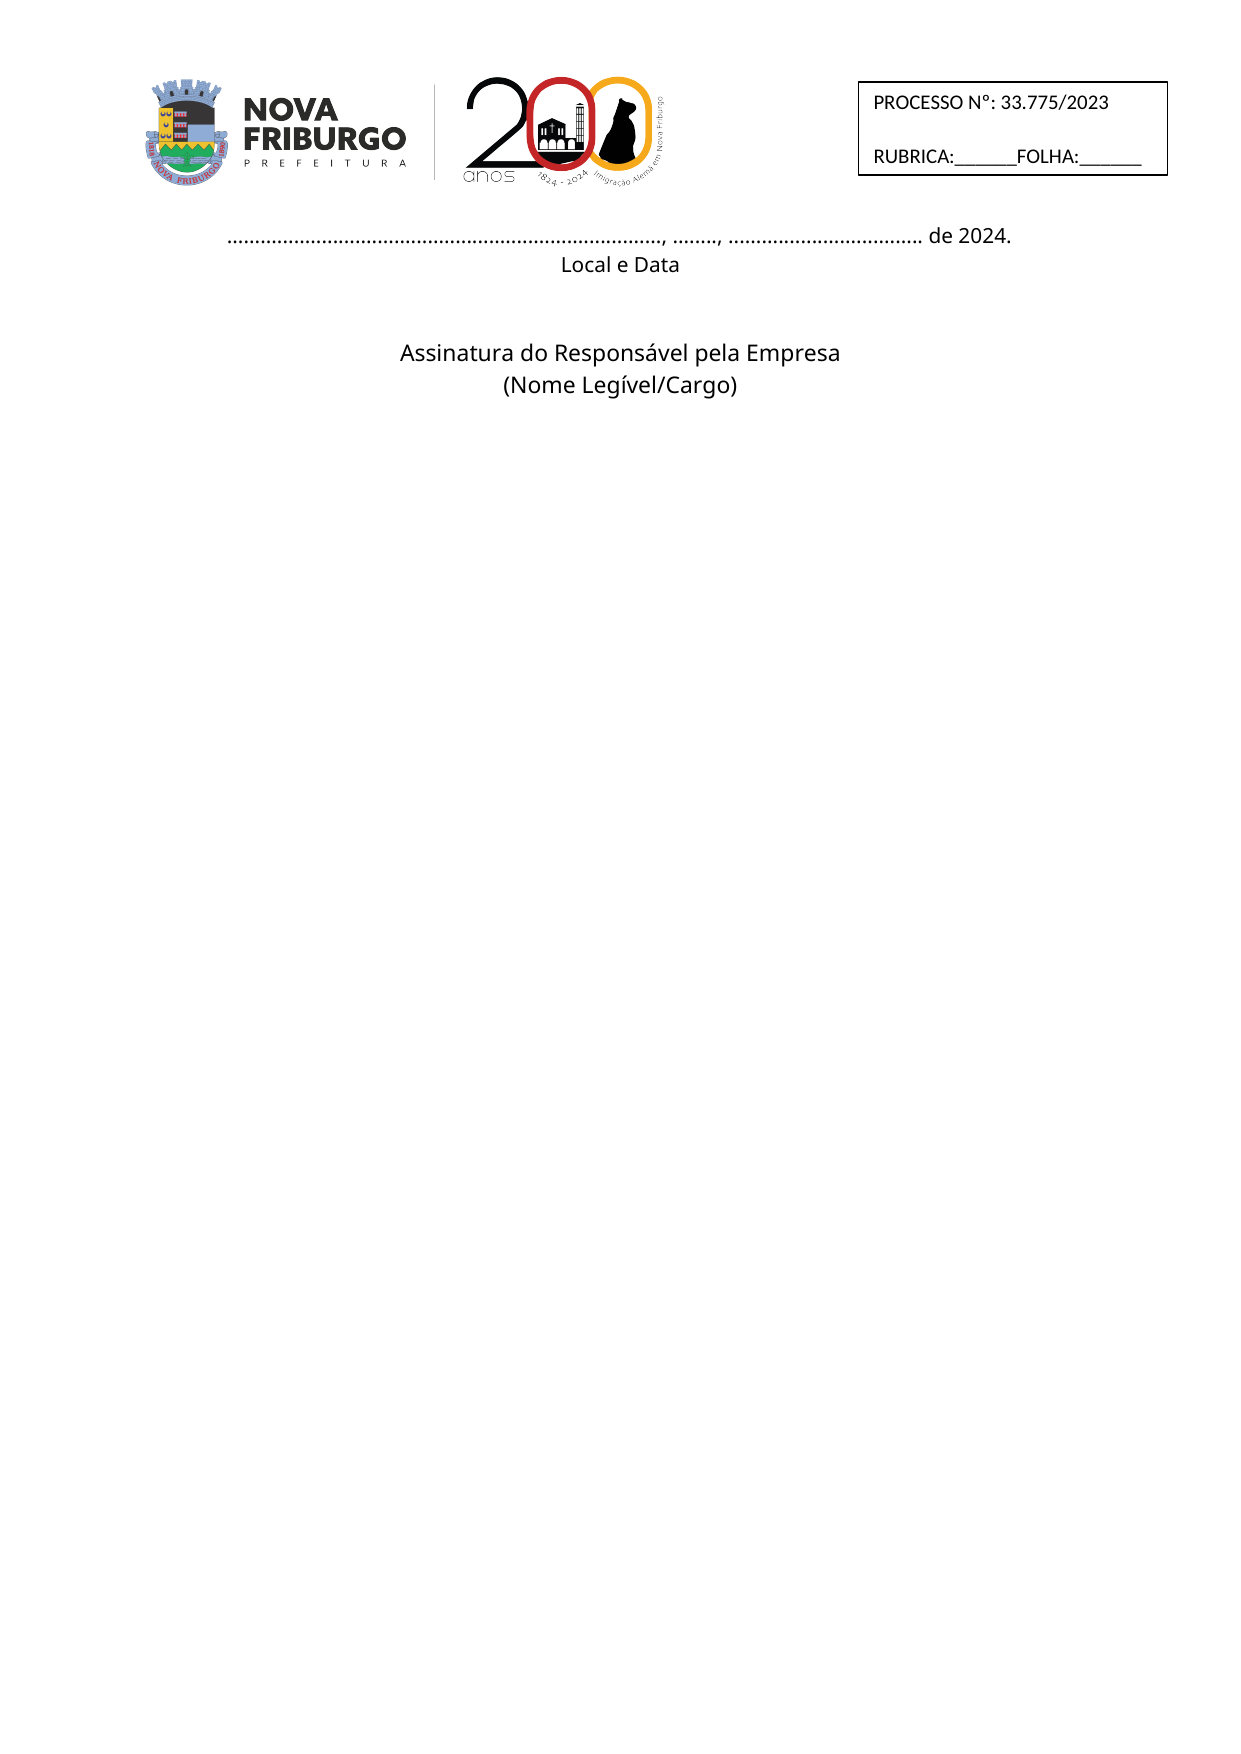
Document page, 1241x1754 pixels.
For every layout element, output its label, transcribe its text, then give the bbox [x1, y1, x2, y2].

text (Nome Legível/Cargo) [148, 369, 1092, 400]
picture [118, 44, 696, 215]
text Local e Data [148, 250, 1092, 279]
text Assinatura do Responsável pela Empresa [148, 337, 1092, 369]
text .............................................................................., ........, ................................... de 2024. [148, 221, 1092, 250]
